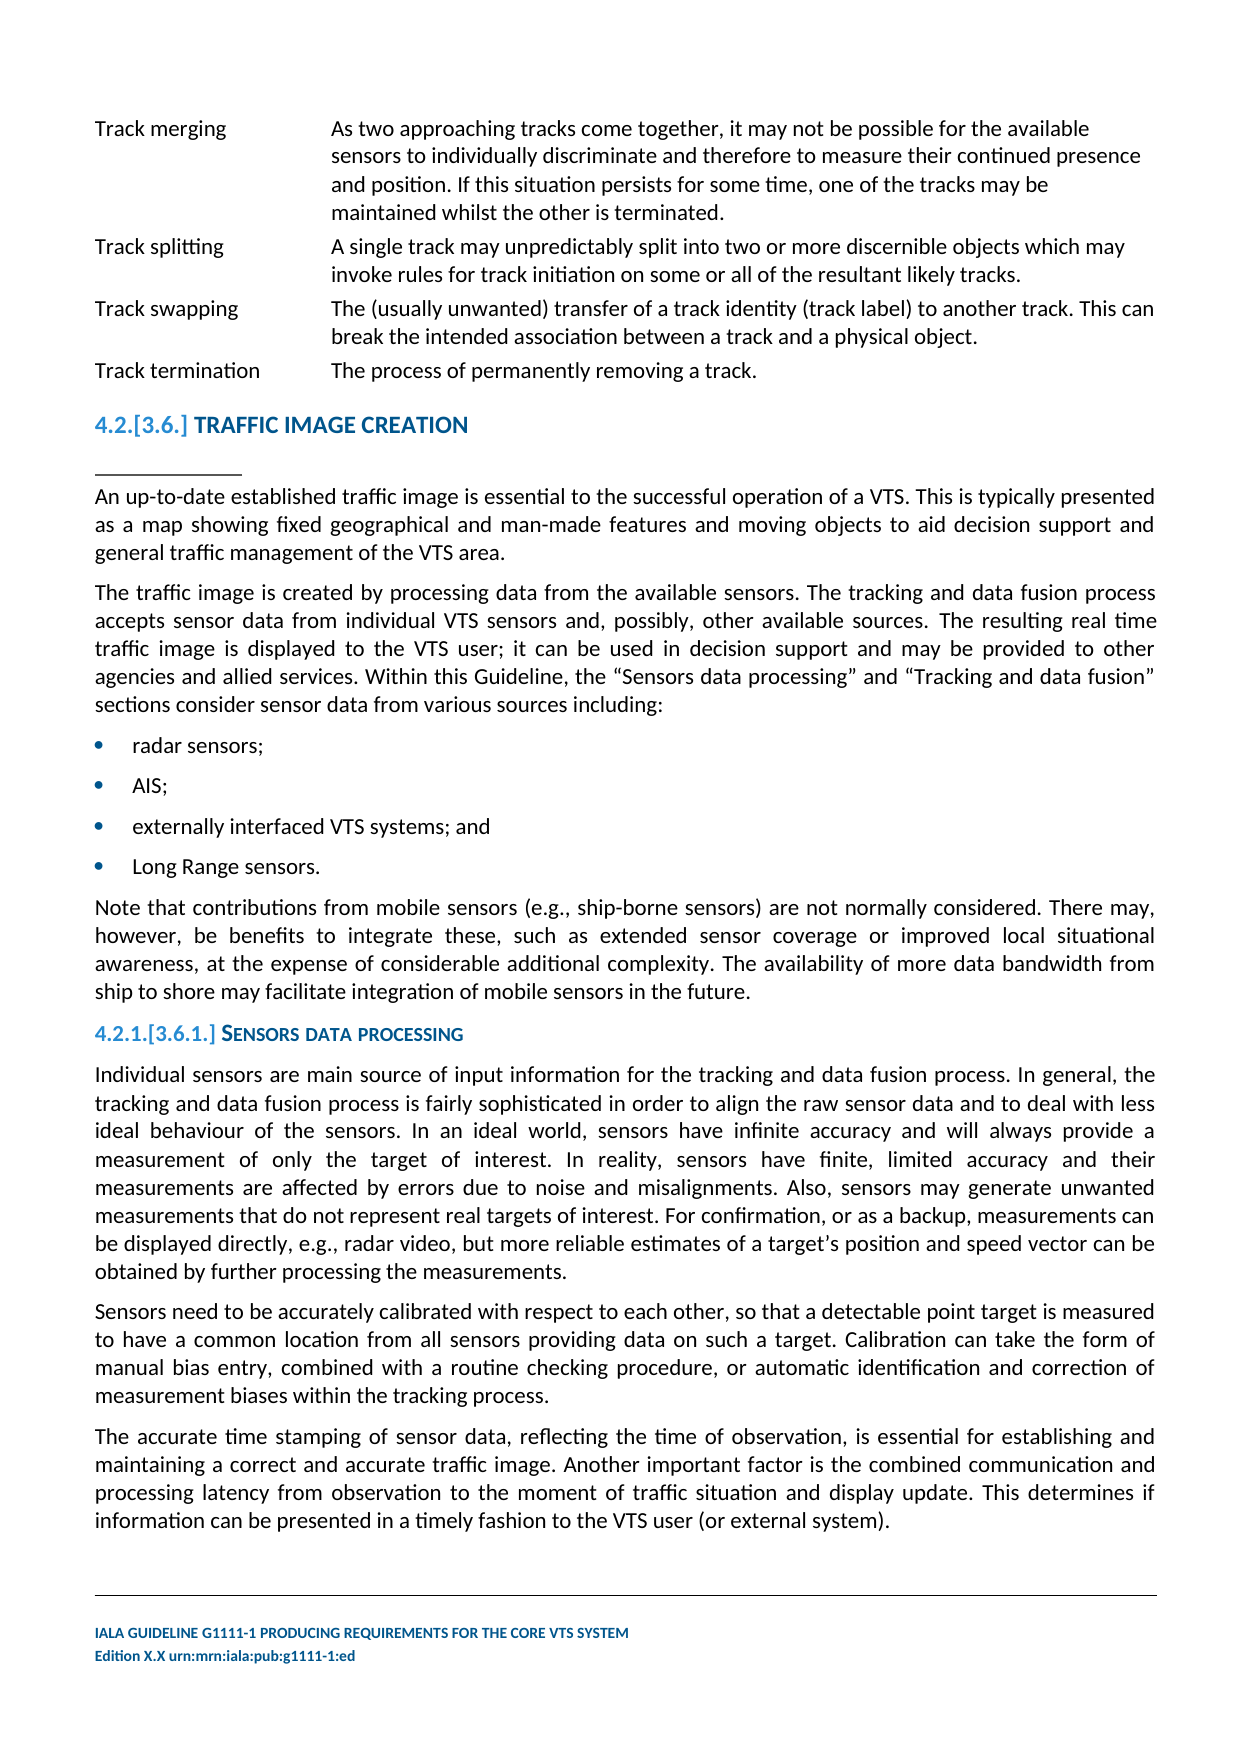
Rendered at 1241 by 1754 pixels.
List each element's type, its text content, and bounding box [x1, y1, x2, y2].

text The traffic image is created by processing data from the available sensors. The tracking and data fusion process accepts sensor data from individual VTS sensors and, possibly, other available sources. The resulting real time traffic image is displayed to the VTS user; it can be used in decision support and may be provided to other agencies and allied services. Within this Guideline, the “Sensors data processing” and “Tracking and data fusion” sections consider sensor data from various sources including: [94, 578, 1157, 718]
text Sensors need to be accurately calibrated with respect to each other, so that a detectable point target is measured to have a common location from all sensors providing data on such a target. Calibration can take the form of manual bias entry, combined with a routine checking procedure, or automatic identification and correction of measurement biases within the tracking process. [94, 1297, 1157, 1409]
text An up-to-date established traffic image is essential to the successful operation of a VTS. This is typically presented as a map showing fixed geographical and man-made features and moving objects to aid decision support and general traffic management of the VTS area. [94, 482, 1157, 566]
text Note that contributions from mobile sensors (e.g., ship-borne sensors) are not normally considered. There may, however, be benefits to integrate these, such as extended sensor coverage or improved local situational awareness, at the expense of considerable additional complexity. The availability of more data bandwidth from ship to shore may facilitate integration of mobile sensors in the future. [94, 893, 1157, 1005]
text Track merging As two approaching tracks come together, it may not be possible for the available sensors to individually discriminate and therefore to measure their continued presence and position. If this situation persists for some time, one of the tracks may be maintained whilst the other is terminated. [94, 114, 1157, 226]
text AIS; [94, 771, 1157, 799]
text Track splitting A single track may unpredictably split into two or more discernible objects which may invoke rules for track initiation on some or all of the resultant likely tracks. [94, 232, 1157, 288]
text Track swapping The (usually unwanted) transfer of a track identity (track label) to another track. This can break the intended association between a track and a physical object. [94, 294, 1157, 350]
text Individual sensors are main source of input information for the tracking and data fusion process. In general, the tracking and data fusion process is fairly sophisticated in order to align the raw sensor data and to deal with less ideal behaviour of the sensors. In an ideal world, sensors have infinite accuracy and will always provide a measurement of only the target of interest. In reality, sensors have finite, limited accuracy and their measurements are affected by errors due to noise and misalignments. Also, sensors may generate unwanted measurements that do not represent real targets of interest. For confirmation, or as a backup, measurements can be displayed directly, e.g., radar video, but more reliable estimates of a target’s position and speed vector can be obtained by further processing the measurements. [94, 1061, 1157, 1285]
text radar sensors; [94, 731, 1157, 759]
subtitle Traffic image creation [94, 409, 1157, 440]
text The accurate time stamping of sensor data, reflecting the time of observation, is essential for establishing and maintaining a correct and accurate traffic image. Another important factor is the combined communication and processing latency from observation to the moment of traffic situation and display update. This determines if information can be presented in a timely fashion to the VTS user (or external system). [94, 1422, 1157, 1534]
text externally interfaced VTS systems; and [94, 812, 1157, 840]
subtitle Sensors data processing [94, 1018, 1069, 1048]
text Track termination The process of permanently removing a track. [94, 357, 1157, 384]
text Long Range sensors. [94, 852, 1157, 881]
